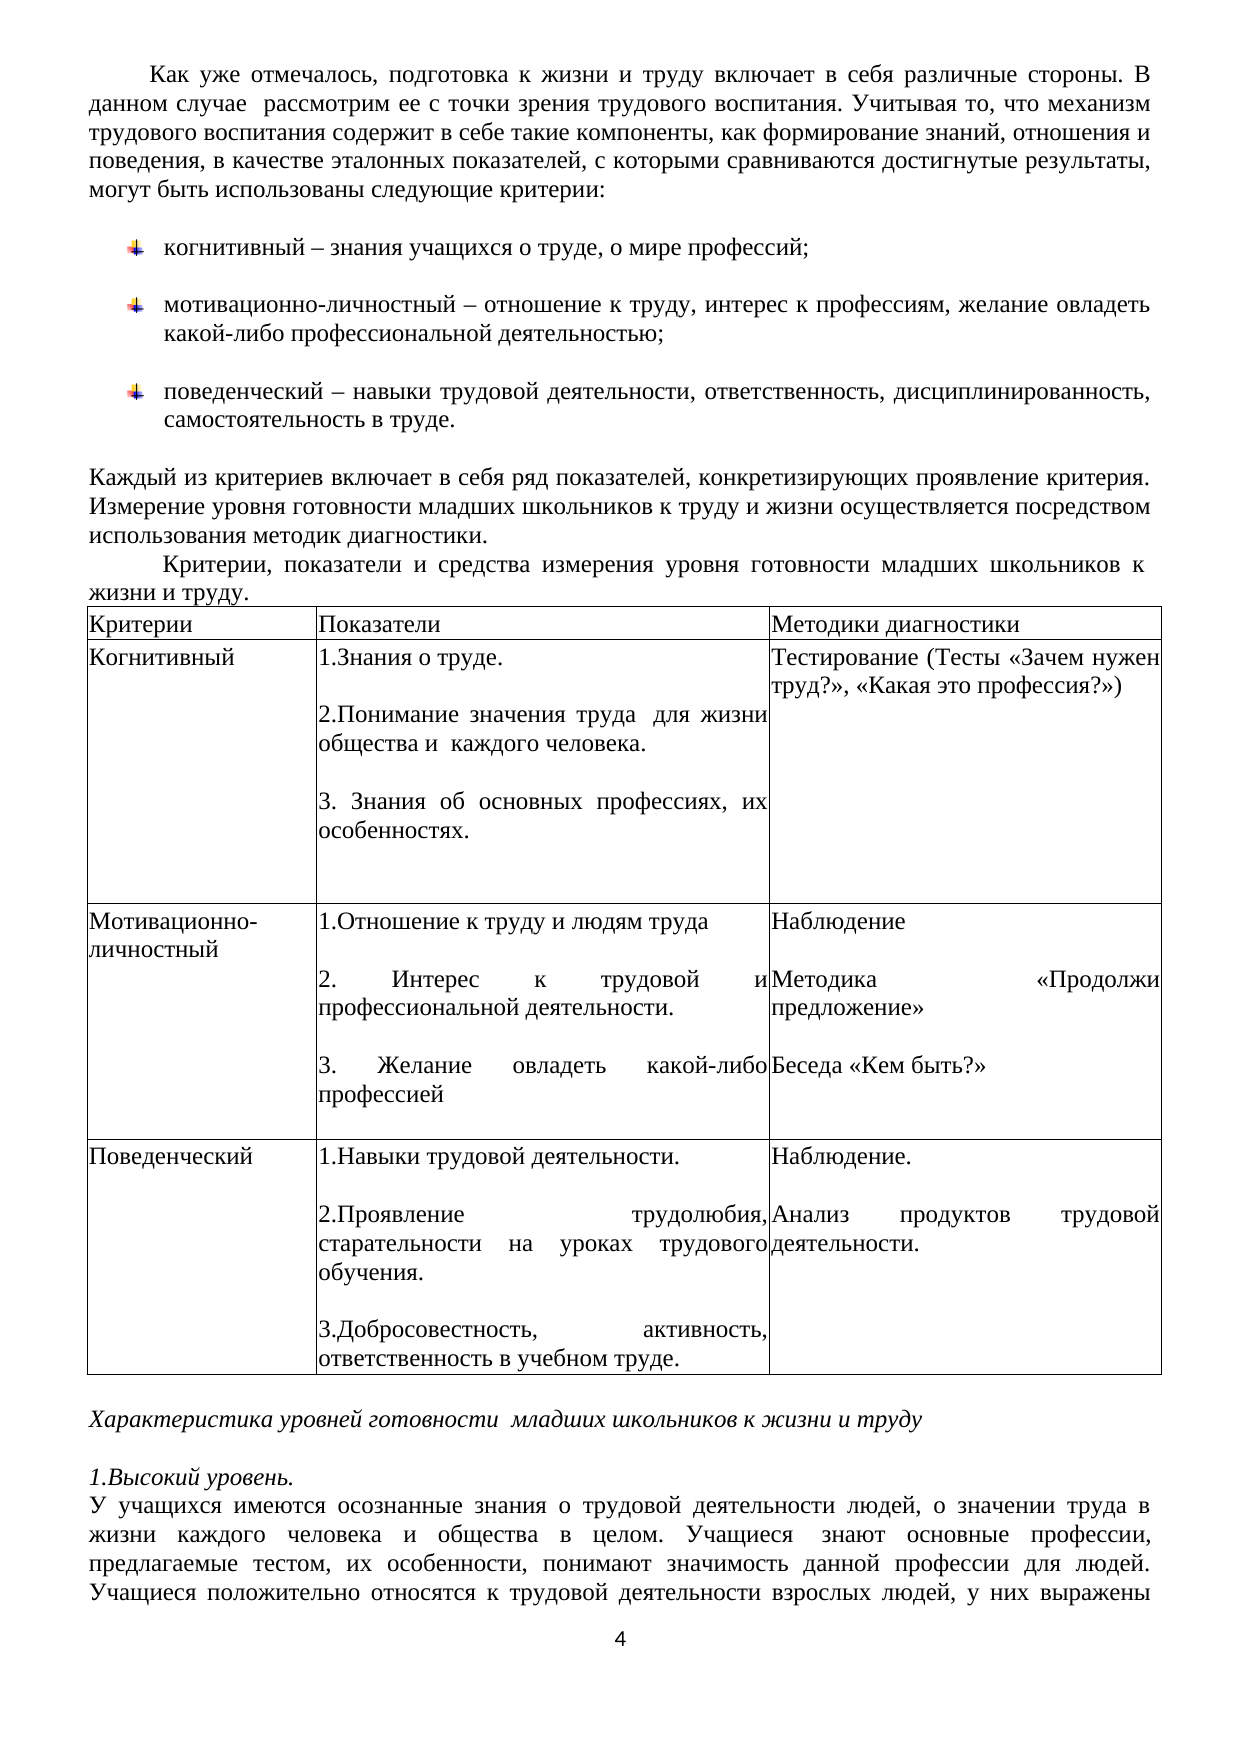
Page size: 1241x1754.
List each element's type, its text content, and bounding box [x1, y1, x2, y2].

table_cell Мотивационно-личностный [88, 904, 316, 1139]
text Характеристика уровней готовности младших школьников к жизни и труду [89, 1404, 1152, 1433]
table_header Показатели [317, 607, 769, 639]
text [89, 1491, 1152, 1606]
picture [127, 238, 144, 256]
table_cell Когнитивный [88, 640, 316, 903]
picture [127, 296, 144, 313]
table_cell 1.Навыки трудовой деятельности. 2.Проявление трудолюбия, старательности на уроках трудового обучения. 3.Добросовестность, активность, ответственность в учебном труде. [317, 1140, 769, 1374]
text Критерии, показатели и средства измерения уровня готовности младших школьников к жизни и труду. [89, 549, 1152, 606]
table_cell 1.Знания о труде. 2.Понимание значения труда для жизни общества и каждого человека. 3. Знания об основных профессиях, их особенностях. [317, 640, 769, 903]
table_cell Поведенческий [88, 1140, 316, 1374]
text Как уже отмечалось, подготовка к жизни и труду включает в себя различные стороны. В данном случае рассмотрим ее с точки зрения трудового воспитания. Учитывая то, что механизм трудового воспитания содержит в себе такие компоненты, как формирование знаний, отношения и поведения, в качестве эталонных показателей, с которыми сравниваются достигнутые результаты, могут быть использованы следующие критерии: [89, 59, 1152, 203]
list поведенческий – навыки трудовой деятельности, ответственность, дисциплинированность, самостоятельность в труде. [126, 376, 1152, 433]
text Каждый из критериев включает в себя ряд показателей, конкретизирующих проявление критерия. Измерение уровня готовности младших школьников к труду и жизни осуществляется посредством использования методик диагностики. [89, 462, 1152, 549]
text 1.Высокий уровень. [89, 1462, 1152, 1491]
table_header Методики диагностики [770, 607, 1161, 639]
table_cell 1.Отношение к труду и людям труда 2. Интерес к трудовой и профессиональной деятельности. 3. Желание овладеть какой-либо профессией [317, 904, 769, 1139]
table_header Критерии [88, 607, 316, 639]
table_cell Тестирование (Тесты «Зачем нужен труд?», «Какая это профессия?») [770, 640, 1161, 903]
list мотивационно-личностный – отношение к труду, интерес к профессиям, желание овладеть какой-либо профессиональной деятельностью; [126, 289, 1152, 347]
table_cell Наблюдение Методика «Продолжи предложение» Беседа «Кем быть?» [770, 904, 1161, 1139]
list когнитивный – знания учащихся о труде, о мире профессий; [126, 232, 1152, 261]
table_cell Наблюдение. Анализ продуктов трудовой деятельности. [770, 1140, 1161, 1374]
picture [127, 382, 144, 400]
